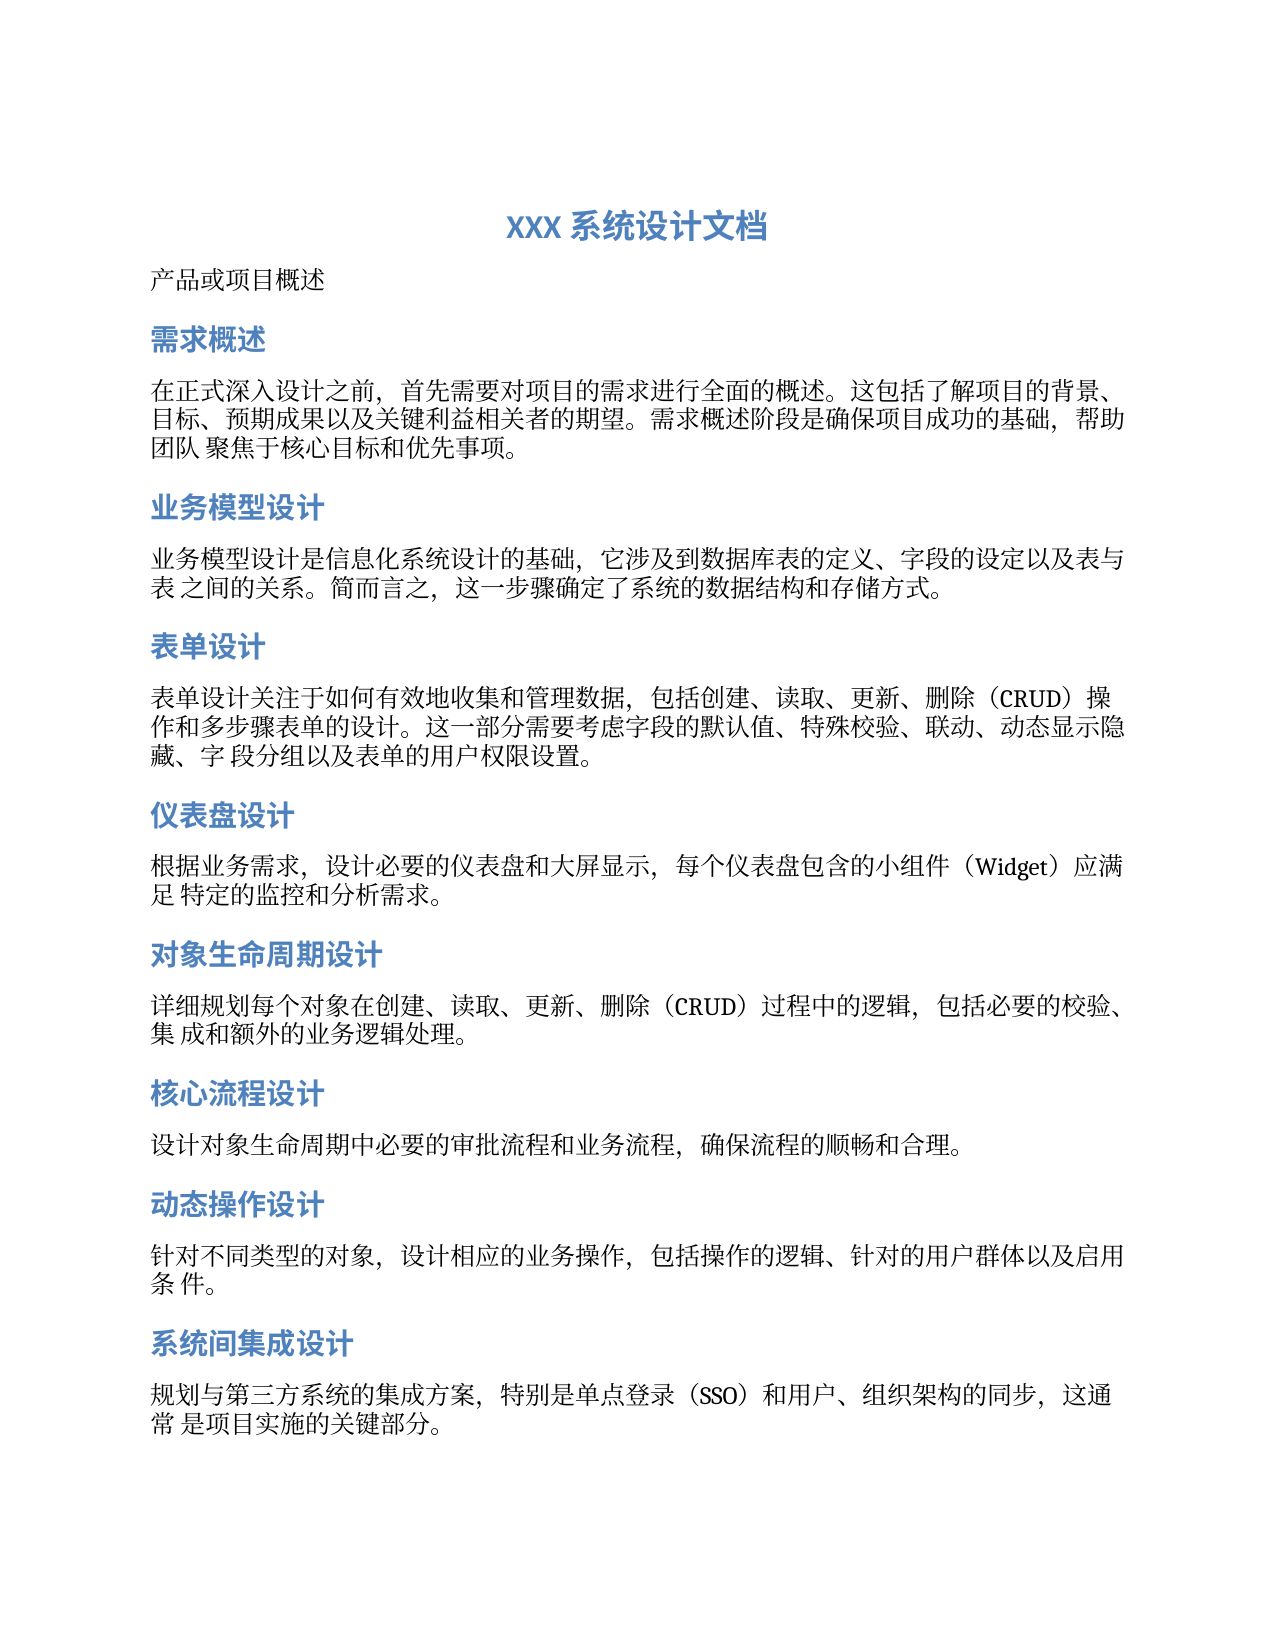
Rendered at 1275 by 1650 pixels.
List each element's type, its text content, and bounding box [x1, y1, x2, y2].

text 设计对象生命周期中必要的审批流程和业务流程，确保流程的顺畅和合理。 [150, 1132, 1125, 1161]
text 规划与第三方系统的集成方案，特别是单点登录（SSO）和用户、组织架构的同步，这通常 是项目实施的关键部分。 [150, 1382, 1125, 1439]
subtitle XXX 系统设计文档 [150, 200, 1125, 248]
text 根据业务需求，设计必要的仪表盘和大屏显示，每个仪表盘包含的小组件（Widget）应满足 特定的监控和分析需求。 [150, 853, 1125, 911]
subtitle 对象生命周期设计 [150, 932, 1125, 974]
subtitle 仪表盘设计 [150, 792, 1125, 834]
text 在正式深入设计之前，首先需要对项目的需求进行全面的概述。这包括了解项目的背景、目标、预期成果以及关键利益相关者的期望。需求概述阶段是确保项目成功的基础，帮助团队 聚焦于核心目标和优先事项。 [150, 378, 1125, 464]
subtitle 表单设计 [150, 624, 1125, 666]
text 针对不同类型的对象，设计相应的业务操作，包括操作的逻辑、针对的用户群体以及启用条 件。 [150, 1243, 1125, 1300]
subtitle 需求概述 [150, 317, 1125, 359]
subtitle 核心流程设计 [150, 1071, 1125, 1113]
text 产品或项目概述 [150, 267, 1125, 296]
subtitle 业务模型设计 [150, 485, 1125, 527]
subtitle 动态操作设计 [150, 1182, 1125, 1224]
text 业务模型设计是信息化系统设计的基础，它涉及到数据库表的定义、字段的设定以及表与表 之间的关系。简而言之，这一步骤确定了系统的数据结构和存储方式。 [150, 546, 1125, 603]
text 详细规划每个对象在创建、读取、更新、删除（CRUD）过程中的逻辑，包括必要的校验、集 成和额外的业务逻辑处理。 [150, 993, 1125, 1050]
text 表单设计关注于如何有效地收集和管理数据，包括创建、读取、更新、删除（CRUD）操作和多步骤表单的设计。这一部分需要考虑字段的默认值、特殊校验、联动、动态显示隐藏、字 段分组以及表单的用户权限设置。 [150, 685, 1125, 771]
subtitle 系统间集成设计 [150, 1321, 1125, 1363]
